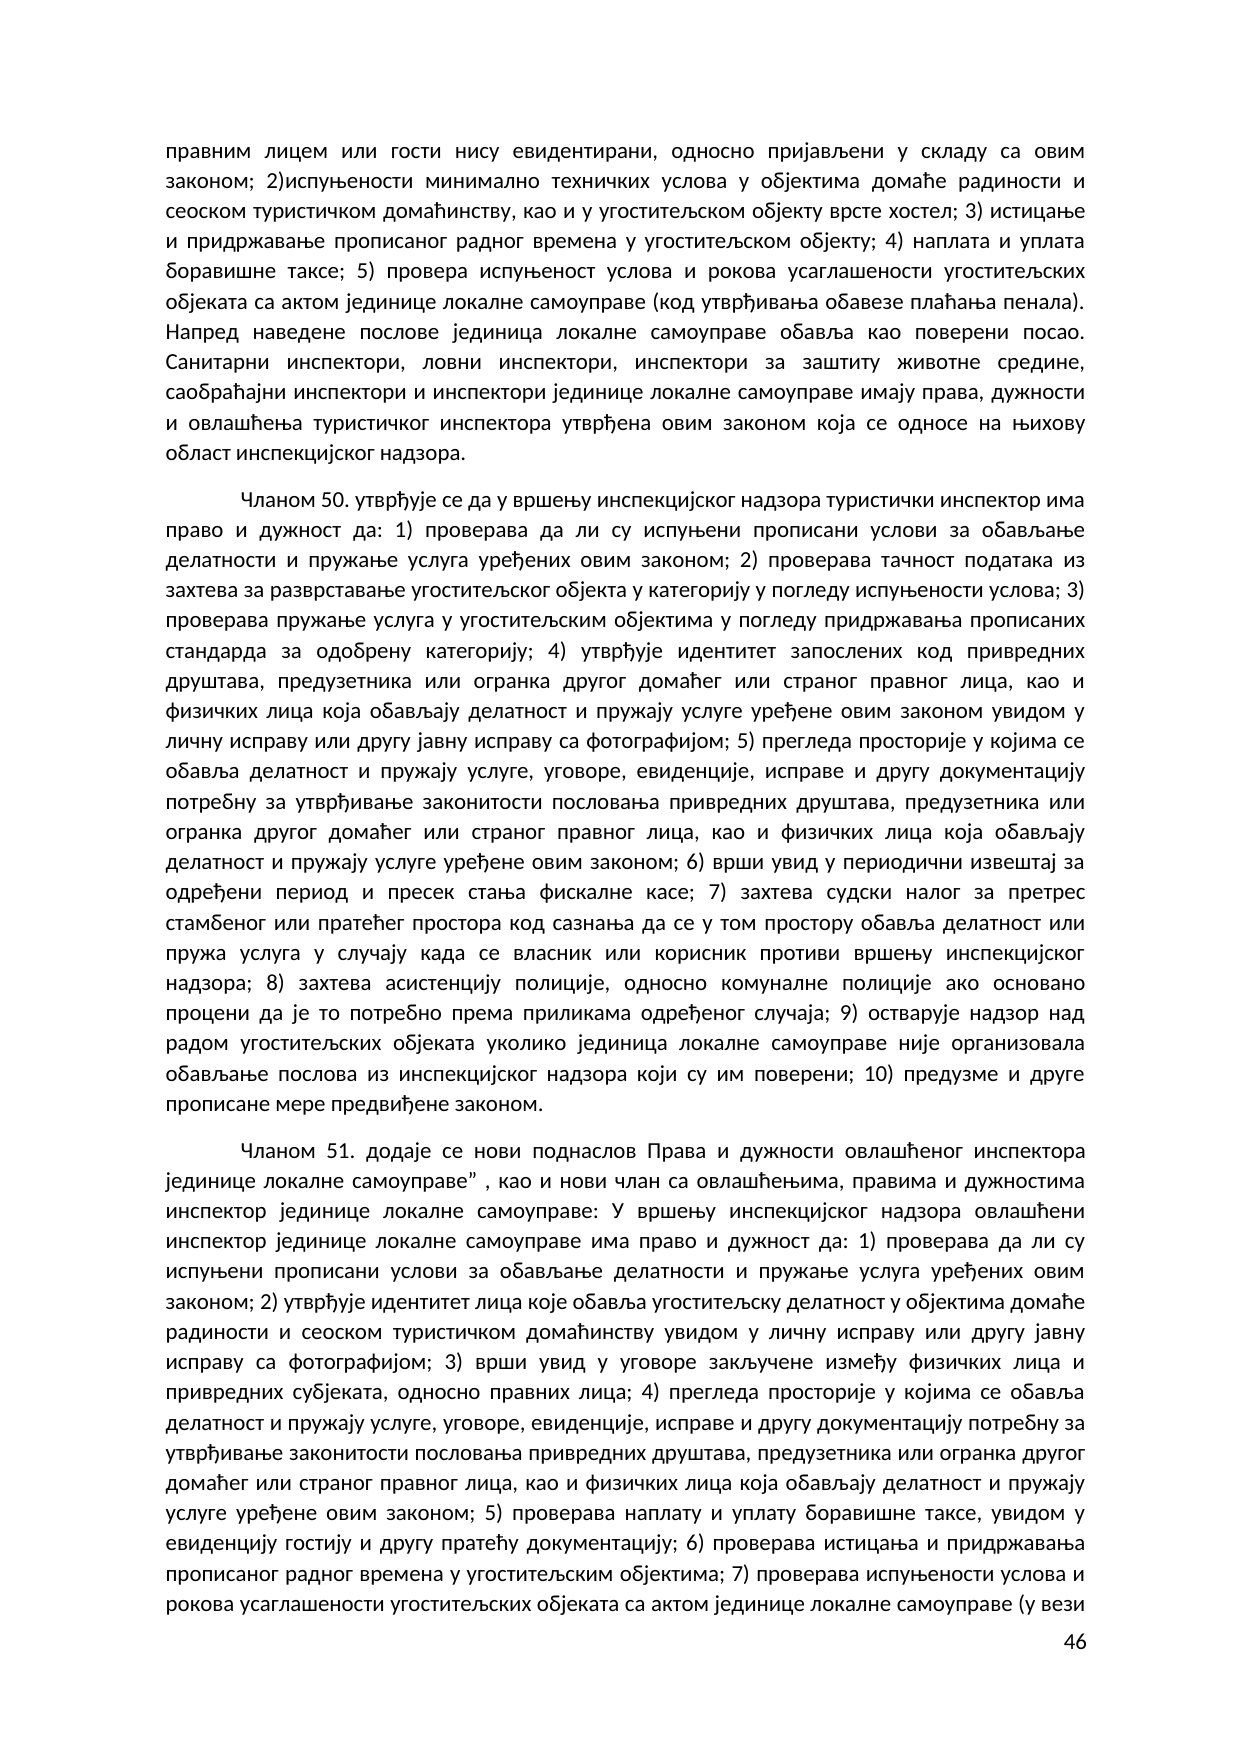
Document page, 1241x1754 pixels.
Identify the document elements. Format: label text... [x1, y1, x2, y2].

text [165, 1136, 1087, 1617]
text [165, 136, 1087, 466]
text Чланом 50. утврђује се да у вршењу инспекцијског надзора туристички инспектор има право и дужност да: 1) проверава да ли су испуњени прописани услови за обављање делатности и пружање услуга уређених овим законом; 2) проверава тачност података из захтева за разврставање угоститељског објекта у категорију у погледу испуњености услова; 3) проверава пружање услуга у угоститељским објектима у погледу придржавања прописаних стандарда за одобрену категорију; 4) утврђује идентитет запослених код привредних друштава, предузетника или огранка другог домаћег или страног правног лица, као и физичких лица која обављају делатност и пружају услуге уређене овим законом увидом у личну исправу или другу јавну исправу са фотографијом; 5) прегледа просторије у којима се обавља делатност и пружају услуге, уговоре, евиденције, исправе и другу документацију потребну за утврђивање законитости пословања привредних друштава, предузетника или огранка другог домаћег или страног правног лица, као и физичких лица која обављају делатност и пружају услуге уређене овим законом; 6) врши увид у периодични извештај за одређени период и пресек стања фискалне касе; 7) захтева судски налог за претрес стамбеног или пратећег простора код сазнања да се у том простору обавља делатност или пружа услуга у случају када се власник или корисник противи вршењу инспекцијског надзора; 8) захтева асистенцију полиције, односно комуналне полиције ако основано процени да је то потребно према приликама одређеног случаја; 9) остварује надзор над радом угоститељских објеката уколико јединица локалне самоуправе није организовала обављање послова из инспекцијског надзора који су им поверени; 10) предузме и друге прописане мере предвиђене законом. [165, 485, 1087, 1117]
